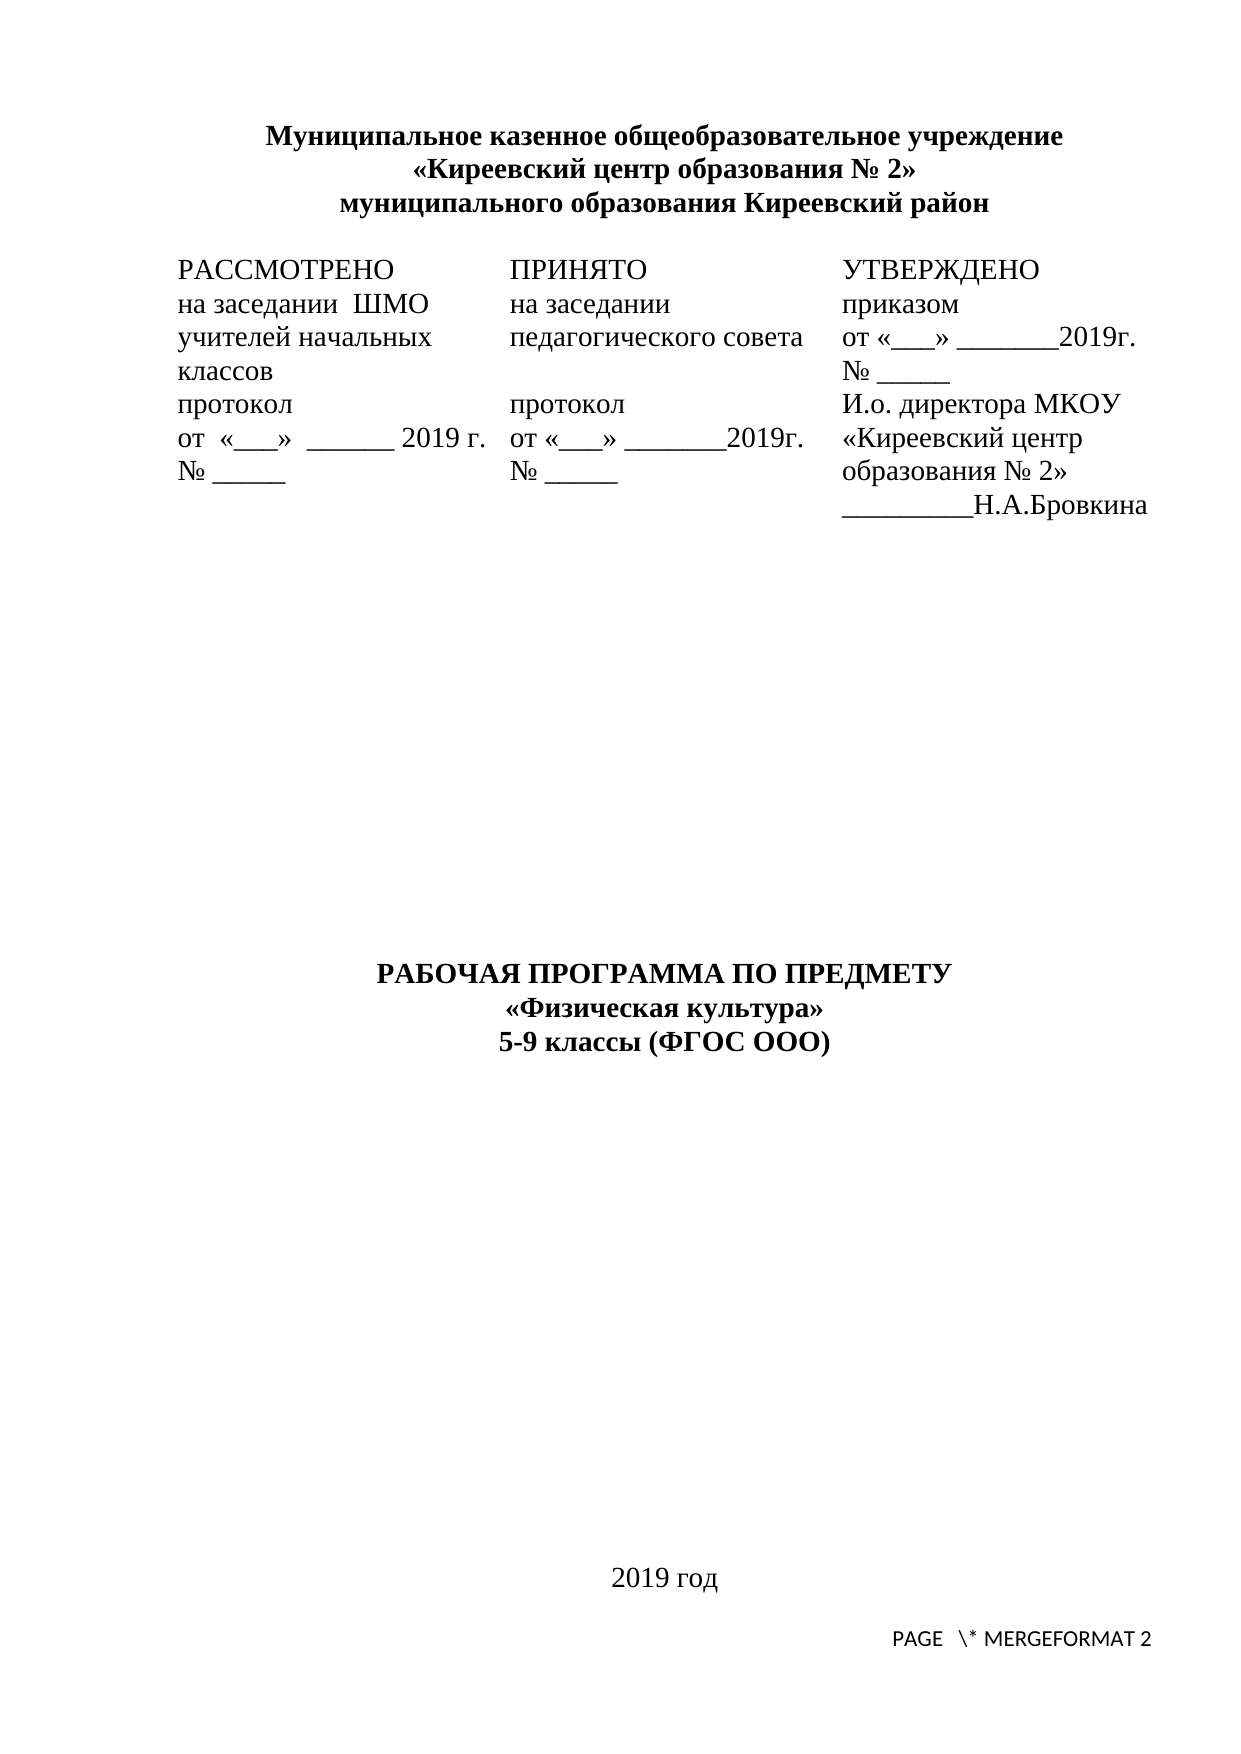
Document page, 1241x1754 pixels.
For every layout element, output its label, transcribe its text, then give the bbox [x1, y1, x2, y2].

table_header ПРИНЯТО на заседании педагогического совета протокол от «___» _______2019г. № _____ [498, 252, 831, 521]
table_header УТВЕРЖДЕНО приказом от «___» _______2019г. № _____ И.о. директора МКОУ «Киреевский центр образования № 2» _________Н.А.Бровкина [831, 252, 1163, 521]
text РАБОЧАЯ ПРОГРАММА ПО ПРЕДМЕТУ [177, 957, 1152, 990]
text «Киреевский центр образования № 2» [177, 152, 1152, 185]
text 2019 год [177, 1560, 1152, 1594]
table_header РАССМОТРЕНО на заседании ШМО учителей начальных классов протокол от «___» ______ 2019 г. № _____ [166, 252, 498, 521]
text Муниципальное казенное общеобразовательное учреждение [177, 118, 1152, 152]
text 5-9 классы (ФГОС ООО) [177, 1024, 1152, 1057]
text «Физическая культура» [177, 990, 1152, 1024]
text муниципального образования Киреевский район [177, 185, 1152, 219]
